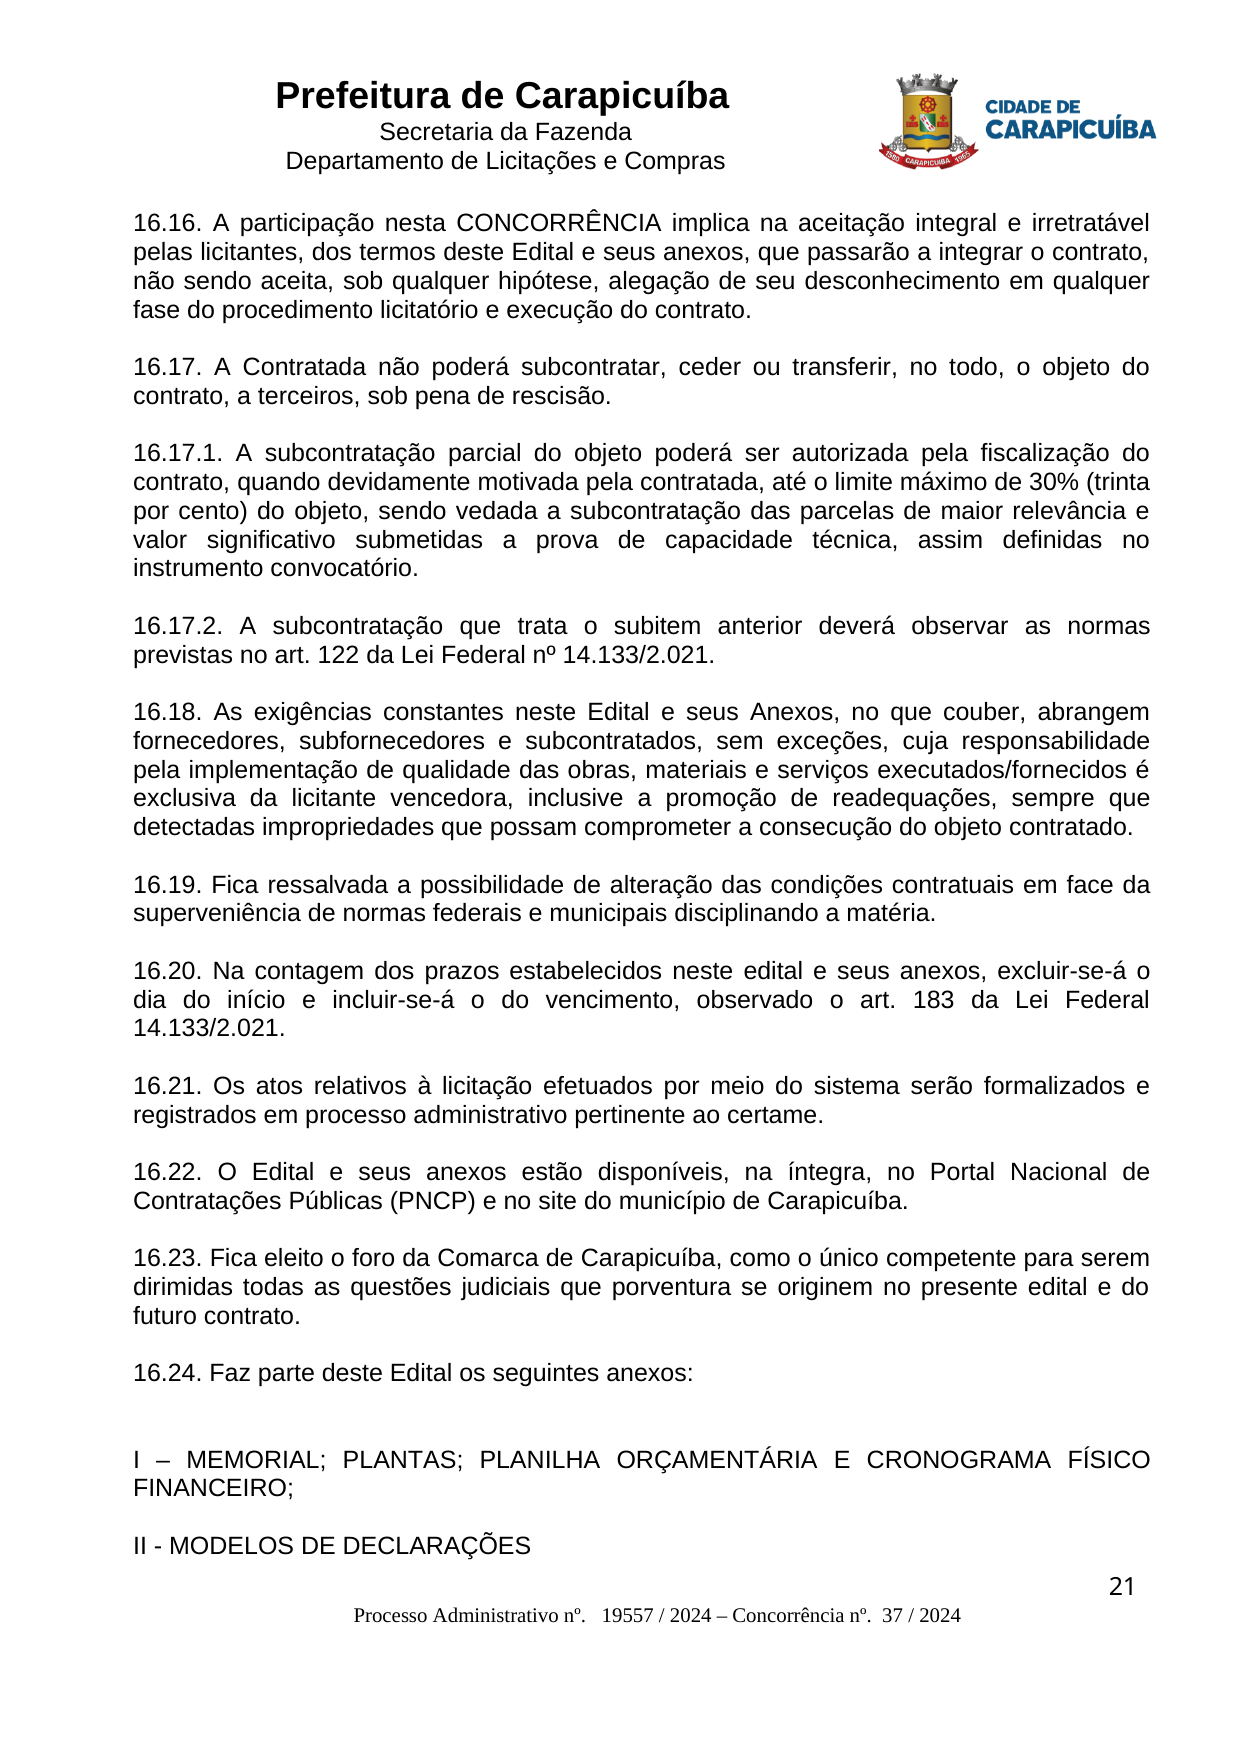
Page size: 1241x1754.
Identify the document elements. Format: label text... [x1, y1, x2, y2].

text 16.24. Faz parte deste Edital os seguintes anexos: [133, 1358, 1152, 1387]
text 16.16. A participação nesta CONCORRÊNCIA implica na aceitação integral e irretratável pelas licitantes, dos termos deste Edital e seus anexos, que passarão a integrar o contrato, não sendo aceita, sob qualquer hipótese, alegação de seu desconhecimento em qualquer fase do procedimento licitatório e execução do contrato. [133, 208, 1152, 323]
text 16.21. Os atos relativos à licitação efetuados por meio do sistema serão formalizados e registrados em processo administrativo pertinente ao certame. [133, 1071, 1152, 1128]
text 16.17. A Contratada não poderá subcontratar, ceder ou transferir, no todo, o objeto do contrato, a terceiros, sob pena de rescisão. [133, 352, 1152, 410]
text 16.18. As exigências constantes neste Edital e seus Anexos, no que couber, abrangem fornecedores, subfornecedores e subcontratados, sem exceções, cuja responsabilidade pela implementação de qualidade das obras, materiais e serviços executados/fornecidos é exclusiva da licitante vencedora, inclusive a promoção de readequações, sempre que detectadas impropriedades que possam comprometer a consecução do objeto contratado. [133, 697, 1152, 841]
text 16.17.1. A subcontratação parcial do objeto poderá ser autorizada pela fiscalização do contrato, quando devidamente motivada pela contratada, até o limite máximo de 30% (trinta por cento) do objeto, sendo vedada a subcontratação das parcelas de maior relevância e valor significativo submetidas a prova de capacidade técnica, assim definidas no instrumento convocatório. [133, 438, 1152, 582]
text 16.22. O Edital e seus anexos estão disponíveis, na íntegra, no Portal Nacional de Contratações Públicas (PNCP) e no site do município de Carapicuíba. [133, 1157, 1152, 1215]
picture [877, 65, 1159, 172]
text I – MEMORIAL; PLANTAS; PLANILHA ORÇAMENTÁRIA E CRONOGRAMA FÍSICO FINANCEIRO; [133, 1445, 1152, 1502]
text 16.19. Fica ressalvada a possibilidade de alteração das condições contratuais em face da superveniência de normas federais e municipais disciplinando a matéria. [133, 870, 1152, 927]
text 16.17.2. A subcontratação que trata o subitem anterior deverá observar as normas previstas no art. 122 da Lei Federal nº 14.133/2.021. [133, 611, 1152, 668]
text II - MODELOS DE DECLARAÇÕES [133, 1531, 1152, 1560]
text 16.23. Fica eleito o foro da Comarca de Carapicuíba, como o único competente para serem dirimidas todas as questões judiciais que porventura se originem no presente edital e do futuro contrato. [133, 1243, 1152, 1330]
text 16.20. Na contagem dos prazos estabelecidos neste edital e seus anexos, excluir-se-á o dia do início e incluir-se-á o do vencimento, observado o art. 183 da Lei Federal 14.133/2.021. [133, 956, 1152, 1042]
